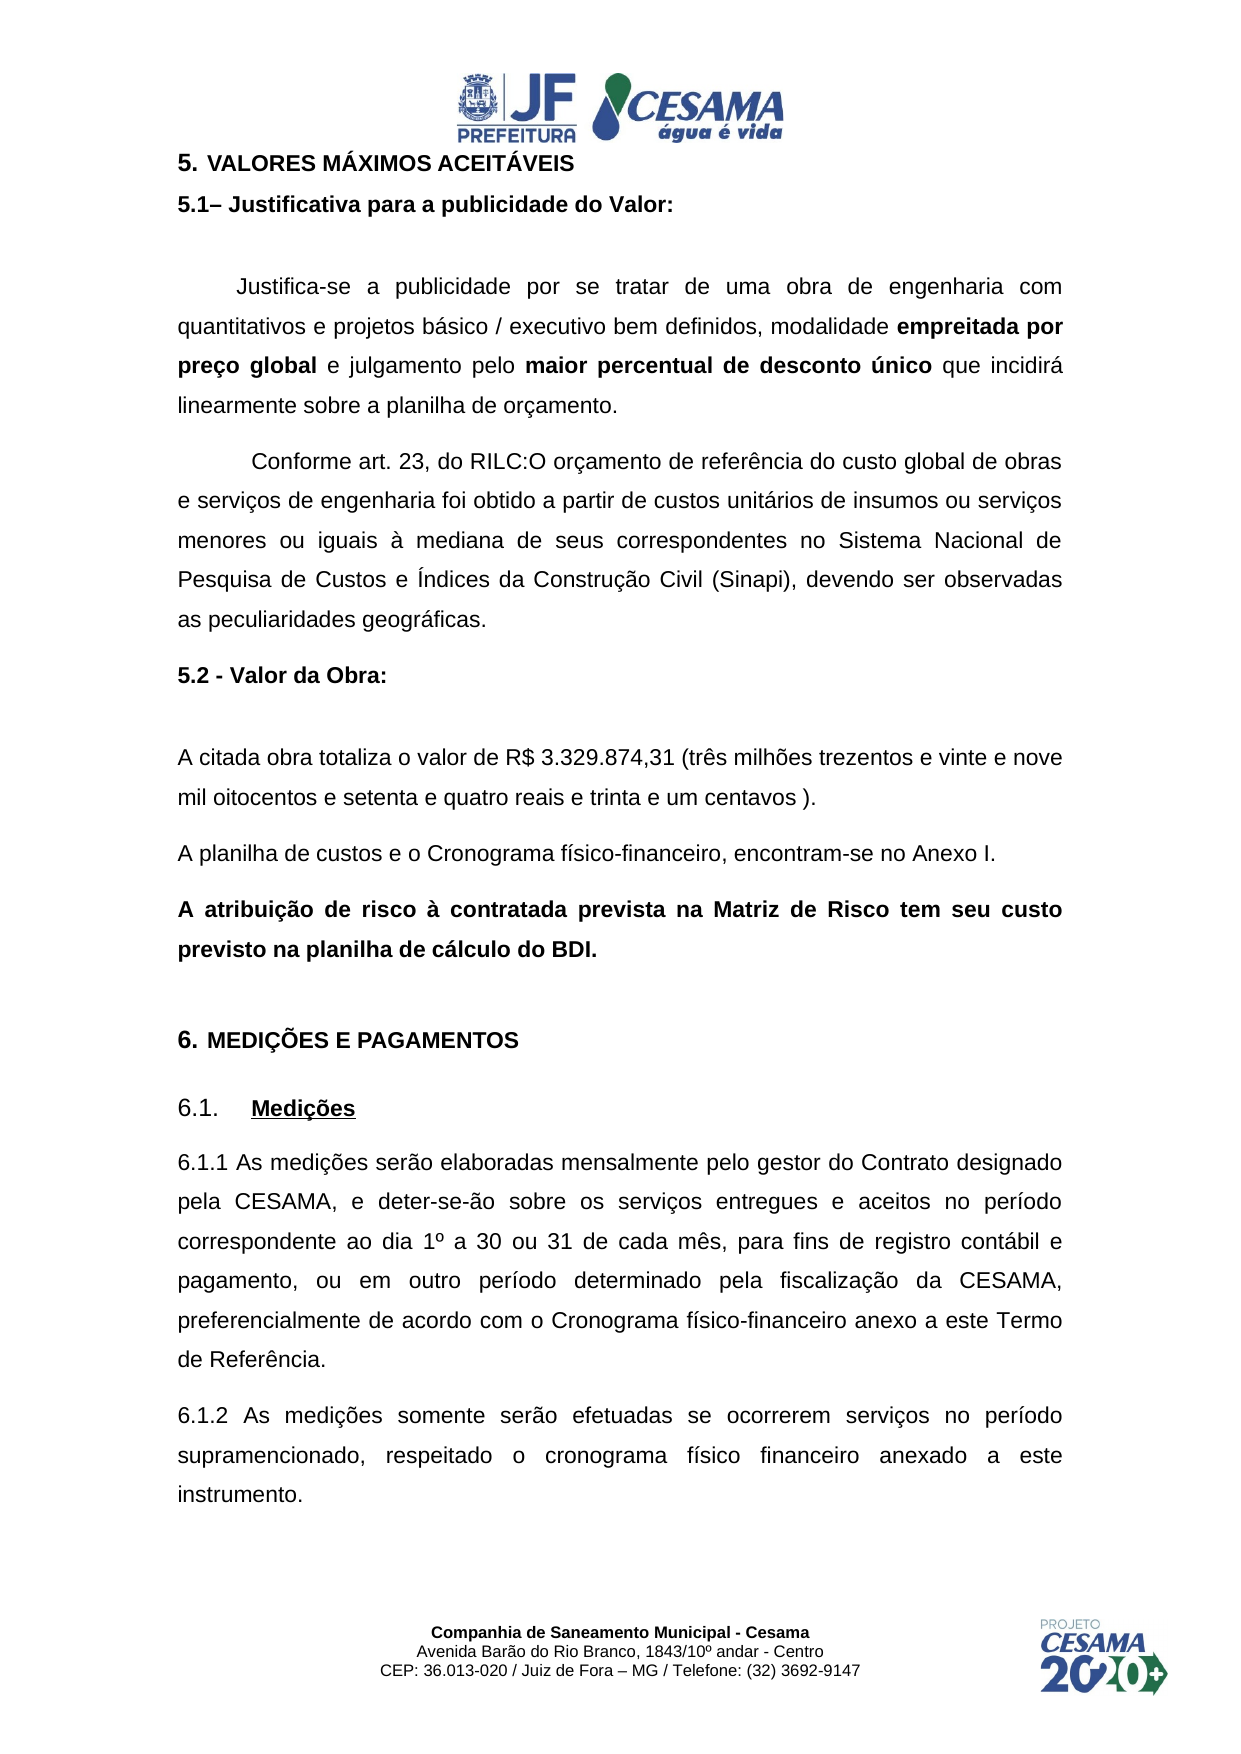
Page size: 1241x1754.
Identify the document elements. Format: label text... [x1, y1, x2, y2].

text 5.1– Justificativa para a publicidade do Valor: [177, 191, 1063, 217]
subtitle VALORES MÁXIMOS ACEITÁVEIS [177, 148, 1063, 176]
text 5.2 - Valor da Obra: [177, 662, 1063, 688]
text A planilha de custos e o Cronograma físico-financeiro, encontram-se no Anexo I. [177, 840, 1063, 866]
text Justifica-se a publicidade por se tratar de uma obra de engenharia com quantitativos e projetos básico / executivo bem definidos, modalidade empreitada por preço global e julgamento pelo maior percentual de desconto único que incidirá linearmente sobre a planilha de orçamento. [177, 273, 1063, 418]
text Conforme art. 23, do RILC:O orçamento de referência do custo global de obras e serviços de engenharia foi obtido a partir de custos unitários de insumos ou serviços menores ou iguais à mediana de seus correspondentes no Sistema Nacional de Pesquisa de Custos e Índices da Construção Civil (Sinapi), devendo ser observadas as peculiaridades geográficas. [177, 448, 1063, 632]
text A citada obra totaliza o valor de R$ 3.329.874,31 (três milhões trezentos e vinte e nove mil oitocentos e setenta e quatro reais e trinta e um centavos ). [177, 744, 1063, 810]
text 6.1.2 As medições somente serão efetuadas se ocorrerem serviços no período supramencionado, respeitado o cronograma físico financeiro anexado a este instrumento. [177, 1402, 1063, 1508]
list Medições [177, 1093, 1063, 1122]
subtitle MEDIÇÕES E PAGAMENTOS [177, 1025, 1063, 1054]
picture [456, 73, 784, 143]
picture [1040, 1619, 1168, 1696]
text 6.1.1 As medições serão elaboradas mensalmente pelo gestor do Contrato designado pela CESAMA, e deter-se-ão sobre os serviços entregues e aceitos no período correspondente ao dia 1º a 30 ou 31 de cada mês, para fins de registro contábil e pagamento, ou em outro período determinado pela fiscalização da CESAMA, preferencialmente de acordo com o Cronograma físico-financeiro anexo a este Termo de Referência. [177, 1149, 1063, 1373]
text A atribuição de risco à contratada prevista na Matriz de Risco tem seu custo previsto na planilha de cálculo do BDI. [177, 896, 1063, 962]
